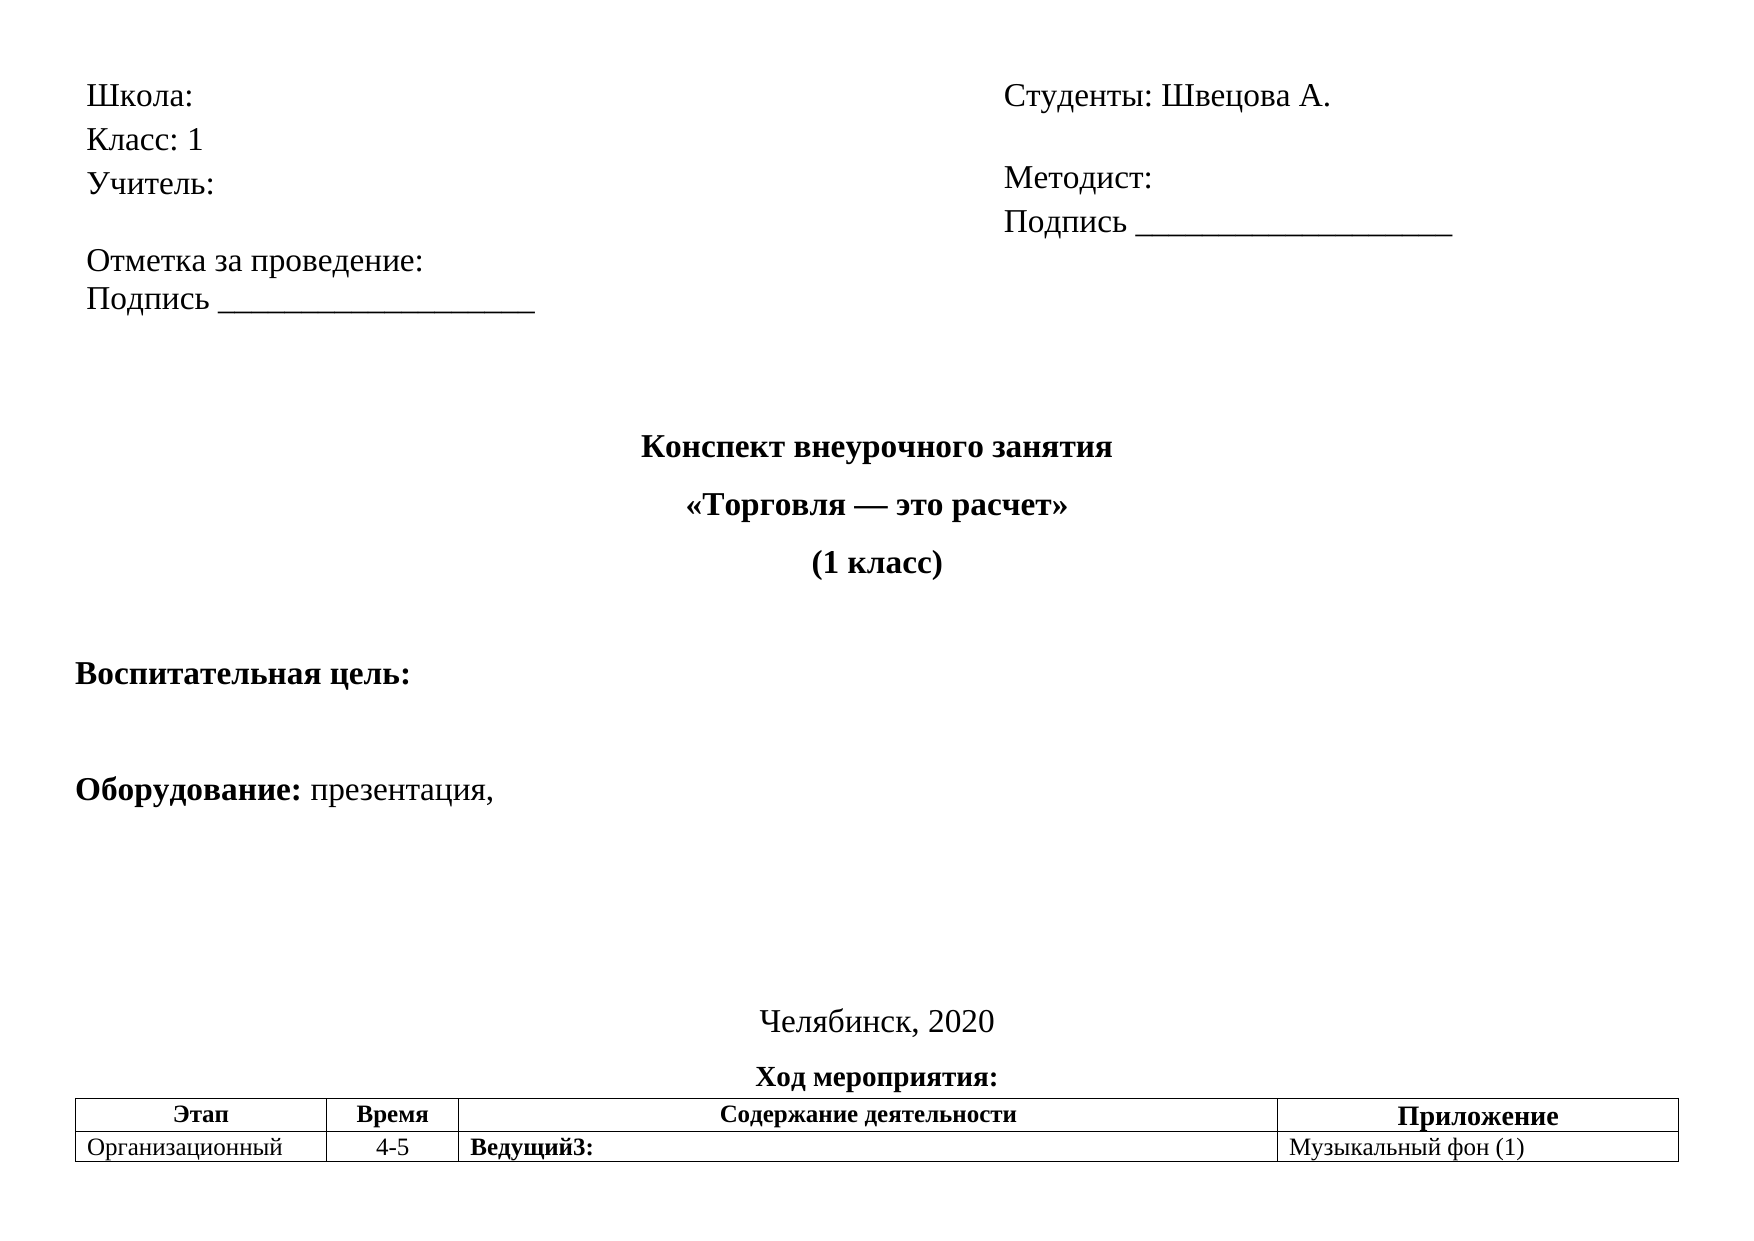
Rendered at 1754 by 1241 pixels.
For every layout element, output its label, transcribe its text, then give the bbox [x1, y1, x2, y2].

table_header Приложение [1278, 1099, 1678, 1131]
table_header Содержание деятельности [459, 1099, 1277, 1131]
text (1 класс) [75, 542, 1679, 581]
text Оборудование: презентация, [75, 769, 1679, 807]
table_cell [1278, 1132, 1678, 1161]
text Воспитательная цель: [75, 653, 1679, 691]
table_header Этап [76, 1099, 326, 1131]
table_cell 4-5 мин [327, 1132, 458, 1161]
table_header Студенты: Швецова А. Методист: Подпись ___________________ [875, 75, 1679, 372]
text Челябинск, 2020 [75, 1001, 1679, 1039]
table_cell Организационный [76, 1132, 326, 1161]
table_header Время [327, 1099, 458, 1131]
text Ход мероприятия: [75, 1059, 1679, 1093]
table_header Школа: Класс: 1 Учитель: Отметка за проведение: Подпись ___________________ [75, 75, 875, 372]
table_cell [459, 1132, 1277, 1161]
text Конспект внеурочного занятия [75, 426, 1679, 464]
text «Торговля — это расчет» [75, 484, 1679, 522]
